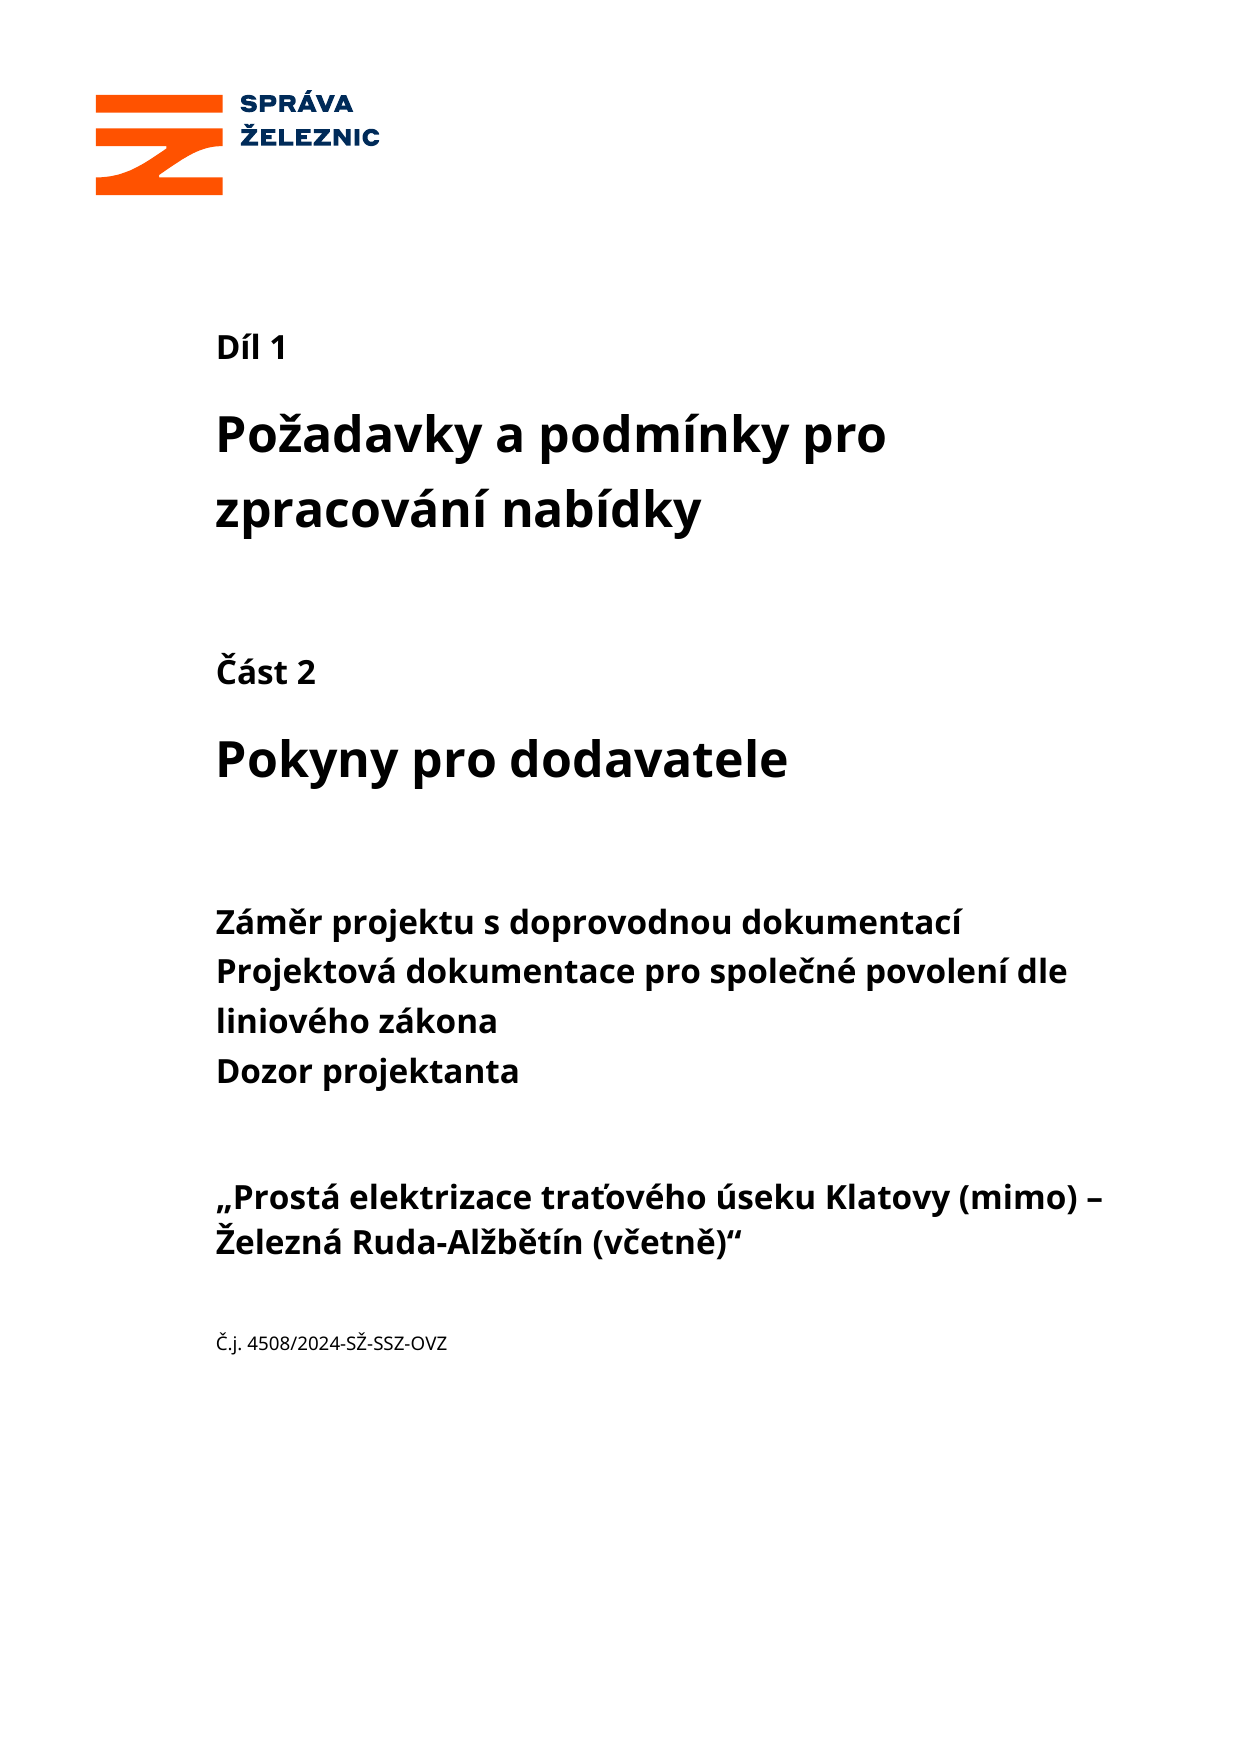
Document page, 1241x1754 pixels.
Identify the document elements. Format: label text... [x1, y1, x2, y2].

text Část 2 [216, 649, 1122, 694]
list Č.j. 4508/2024-SŽ-SSZ-OVZ [216, 1330, 1122, 1355]
text Díl 1 [216, 324, 1122, 369]
text Projektová dokumentace pro společné povolení dle liniového zákona [216, 948, 1122, 1044]
text Dozor projektanta [216, 1048, 1122, 1093]
text Pokyny pro dodavatele [216, 724, 1122, 792]
text Požadavky a podmínky pro zpracování nabídky [216, 399, 1122, 542]
text Záměr projektu s doprovodnou dokumentací [216, 898, 1122, 944]
text „Prostá elektrizace traťového úseku Klatovy (mimo) – Železná Ruda-Alžbětín (včetně)“ [216, 1173, 1122, 1264]
